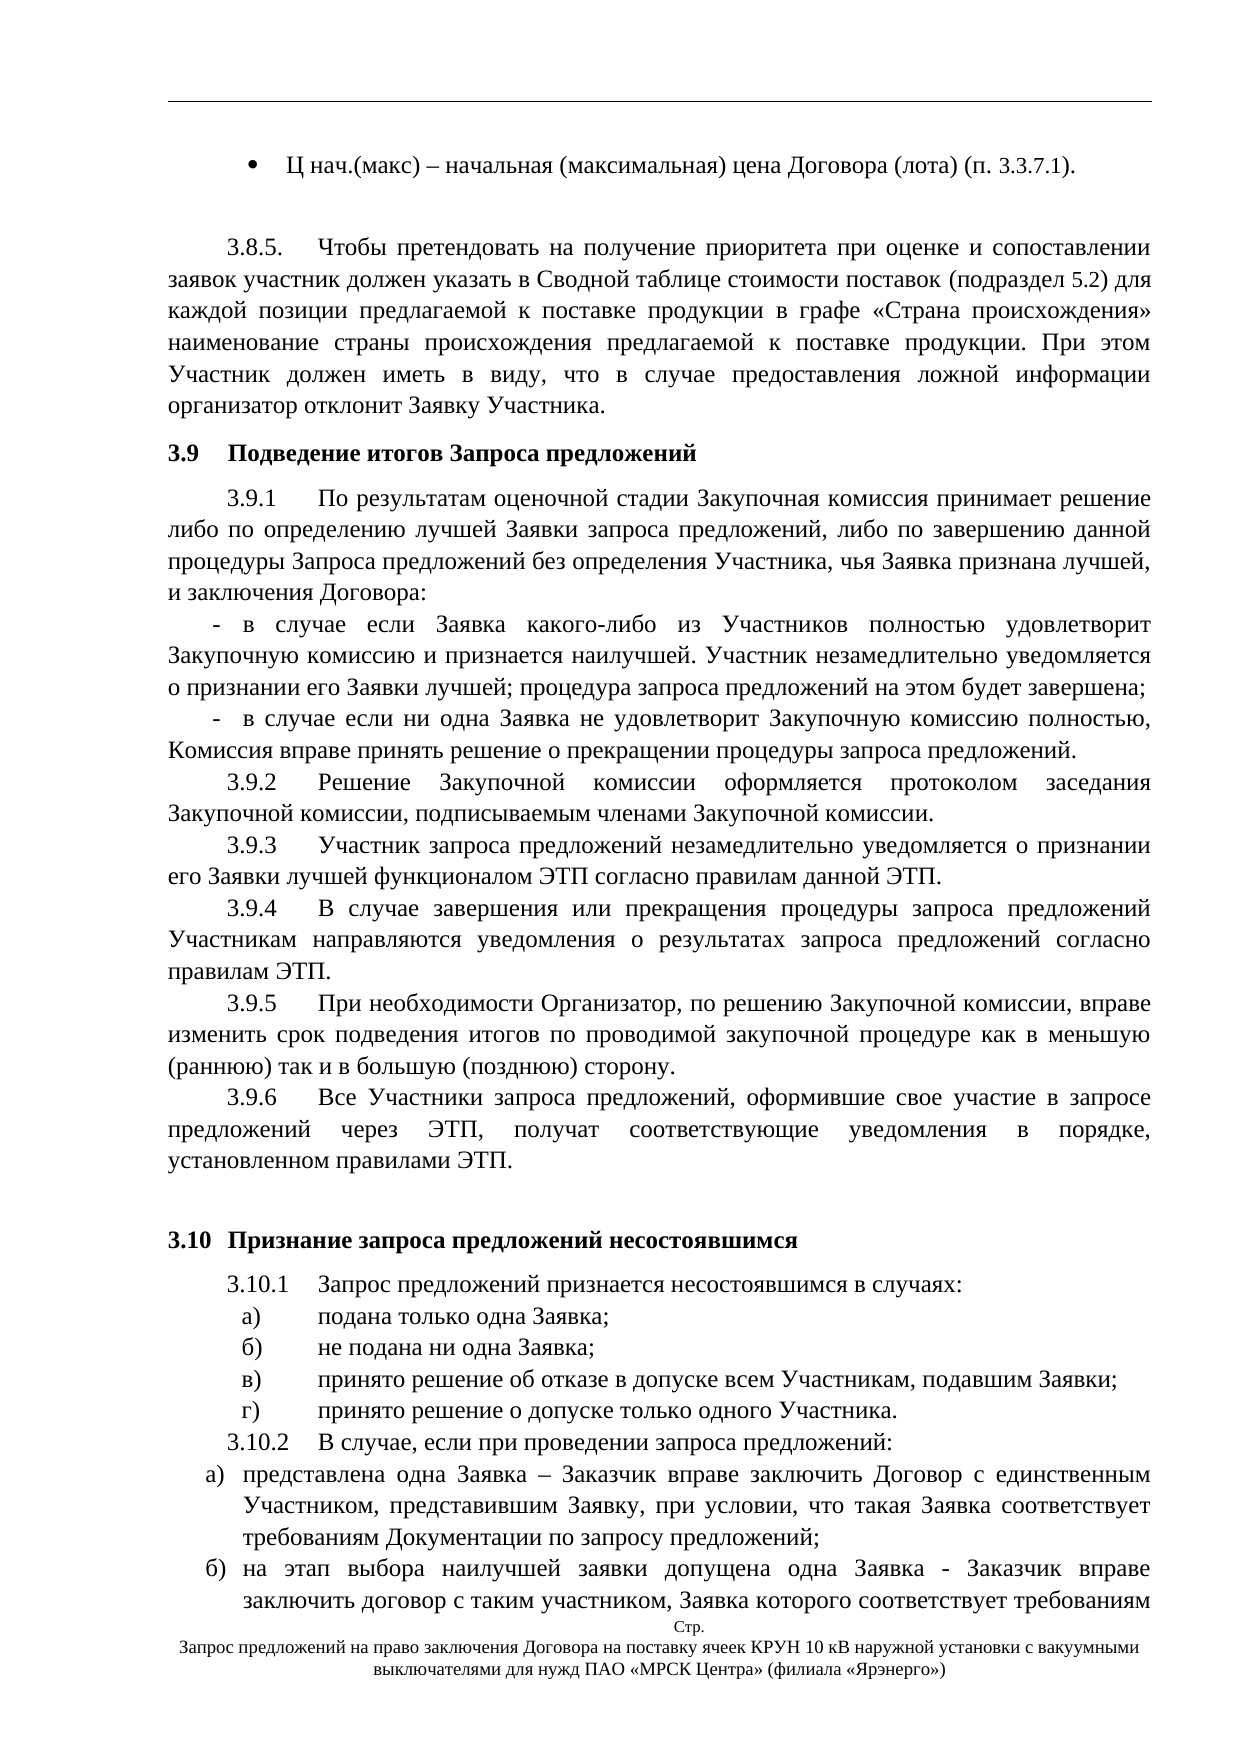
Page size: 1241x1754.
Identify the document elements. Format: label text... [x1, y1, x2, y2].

list По результатам оценочной стадии Закупочная комиссия принимает решение либо по определению лучшей Заявки запроса предложений, либо по завершению данной процедуры Запроса предложений без определения Участника, чья Заявка признана лучшей, и заключения Договора: [168, 483, 1152, 606]
list принято решение о допуске только одного Участника. [168, 1396, 1152, 1424]
list В случае, если при проведении запроса предложений: [168, 1427, 1152, 1456]
list Все Участники запроса предложений, оформившие свое участие в запросе предложений через ЭТП, получат соответствующие уведомления в порядке, установленном правилами ЭТП. [168, 1082, 1152, 1174]
subtitle Признание запроса предложений несостоявшимся [168, 1225, 1152, 1254]
list не подана ни одна Заявка; [168, 1332, 1152, 1361]
list в случае если Заявка какого-либо из Участников полностью удовлетворит Закупочную комиссию и признается наилучшей. Участник незамедлительно уведомляется о признании его Заявки лучшей; процедура запроса предложений на этом будет завершена; [168, 609, 1152, 701]
list подана только одна Заявка; [168, 1301, 1152, 1329]
subtitle Подведение итогов Запроса предложений [168, 438, 1152, 467]
list В случае завершения или прекращения процедуры запроса предложений Участникам направляются уведомления о результатах запроса предложений согласно правилам ЭТП. [168, 893, 1152, 985]
list принято решение об отказе в допуске всем Участникам, подавшим Заявки; [168, 1364, 1152, 1393]
list Ц нач.(макс) – начальная (максимальная) цена Договора (лота) (п. 3.3.7.1). [248, 150, 1152, 179]
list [205, 1553, 1152, 1614]
list в случае если ни одна Заявка не удовлетворит Закупочную комиссию полностью, Комиссия вправе принять решение о прекращении процедуры запроса предложений. [168, 703, 1152, 764]
list представлена одна Заявка – Заказчик вправе заключить Договор с единственным Участником, представившим Заявку, при условии, что такая Заявка соответствует требованиям Документации по запросу предложений; [205, 1459, 1152, 1551]
list Чтобы претендовать на получение приоритета при оценке и сопоставлении заявок участник должен указать в Сводной таблице стоимости поставок (подраздел 5.2) для каждой позиции предлагаемой к поставке продукции в графе «Страна происхождения» наименование страны происхождения предлагаемой к поставке продукции. При этом Участник должен иметь в виду, что в случае предоставления ложной информации организатор отклонит Заявку Участника. [168, 232, 1152, 419]
list Запрос предложений признается несостоявшимся в случаях: [168, 1269, 1152, 1298]
list Участник запроса предложений незамедлительно уведомляется о признании его Заявки лучшей функционалом ЭТП согласно правилам данной ЭТП. [168, 830, 1152, 890]
list При необходимости Организатор, по решению Закупочной комиссии, вправе изменить срок подведения итогов по проводимой закупочной процедуре как в меньшую (раннюю) так и в большую (позднюю) сторону. [168, 988, 1152, 1079]
list Решение Закупочной комиссии оформляется протоколом заседания Закупочной комиссии, подписываемым членами Закупочной комиссии. [168, 767, 1152, 827]
